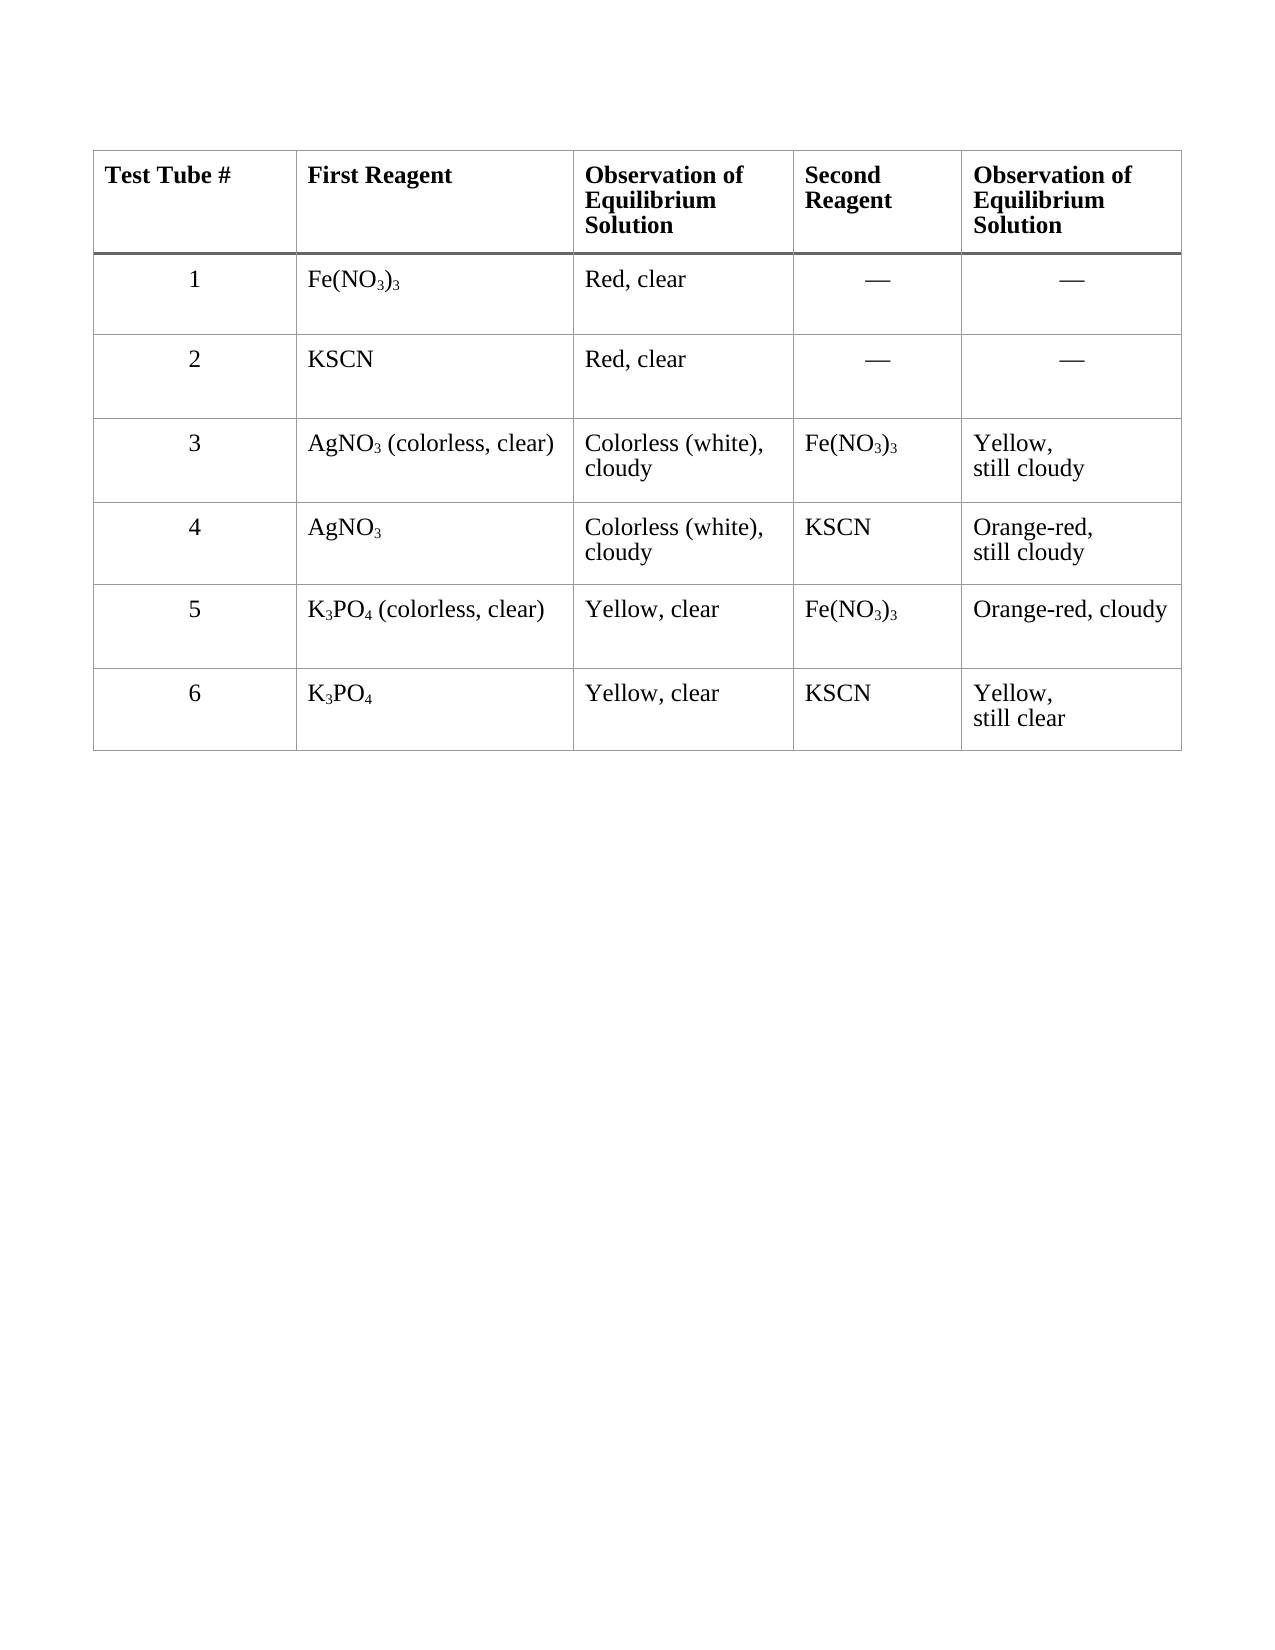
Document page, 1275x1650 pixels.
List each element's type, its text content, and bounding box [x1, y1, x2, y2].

table_cell KSCN [794, 669, 961, 750]
table_cell 3 [94, 419, 296, 502]
table_header Test Tube # [94, 151, 296, 252]
table_header Observation of Equilibrium Solution [962, 151, 1181, 252]
table_header Observation of Equilibrium Solution [574, 151, 793, 252]
table_cell Red, clear [574, 335, 793, 418]
table_cell 4 [94, 503, 296, 584]
table_cell Orange-red, cloudy [962, 585, 1181, 668]
table_cell Yellow, clear [574, 669, 793, 750]
table_cell 5 [94, 585, 296, 668]
table_cell AgNO3 (colorless, clear) [297, 419, 573, 502]
table_cell 1 [94, 255, 296, 334]
table_cell Colorless (white), cloudy [574, 503, 793, 584]
table_cell — [962, 255, 1181, 334]
table_cell Yellow, clear [574, 585, 793, 668]
table_cell 2 [94, 335, 296, 418]
table_cell KSCN [794, 503, 961, 584]
table_cell Red, clear [574, 255, 793, 334]
table_header First Reagent [297, 151, 573, 252]
table_cell Yellow, still cloudy [962, 419, 1181, 502]
table_cell Orange-red, still cloudy [962, 503, 1181, 584]
table_cell — [794, 335, 961, 418]
table_cell K3PO4 (colorless, clear) [297, 585, 573, 668]
table_cell Colorless (white), cloudy [574, 419, 793, 502]
table_cell Fe(NO3)3 [794, 585, 961, 668]
table_cell K3PO4 [297, 669, 573, 750]
table_cell Fe(NO3)3 [297, 255, 573, 334]
table_cell Fe(NO3)3 [794, 419, 961, 502]
table_cell KSCN [297, 335, 573, 418]
table_cell — [794, 255, 961, 334]
table_cell 6 [94, 669, 296, 750]
table_cell — [962, 335, 1181, 418]
table_header Second Reagent [794, 151, 961, 252]
table_cell Yellow, still clear [962, 669, 1181, 750]
table_cell AgNO3 [297, 503, 573, 584]
